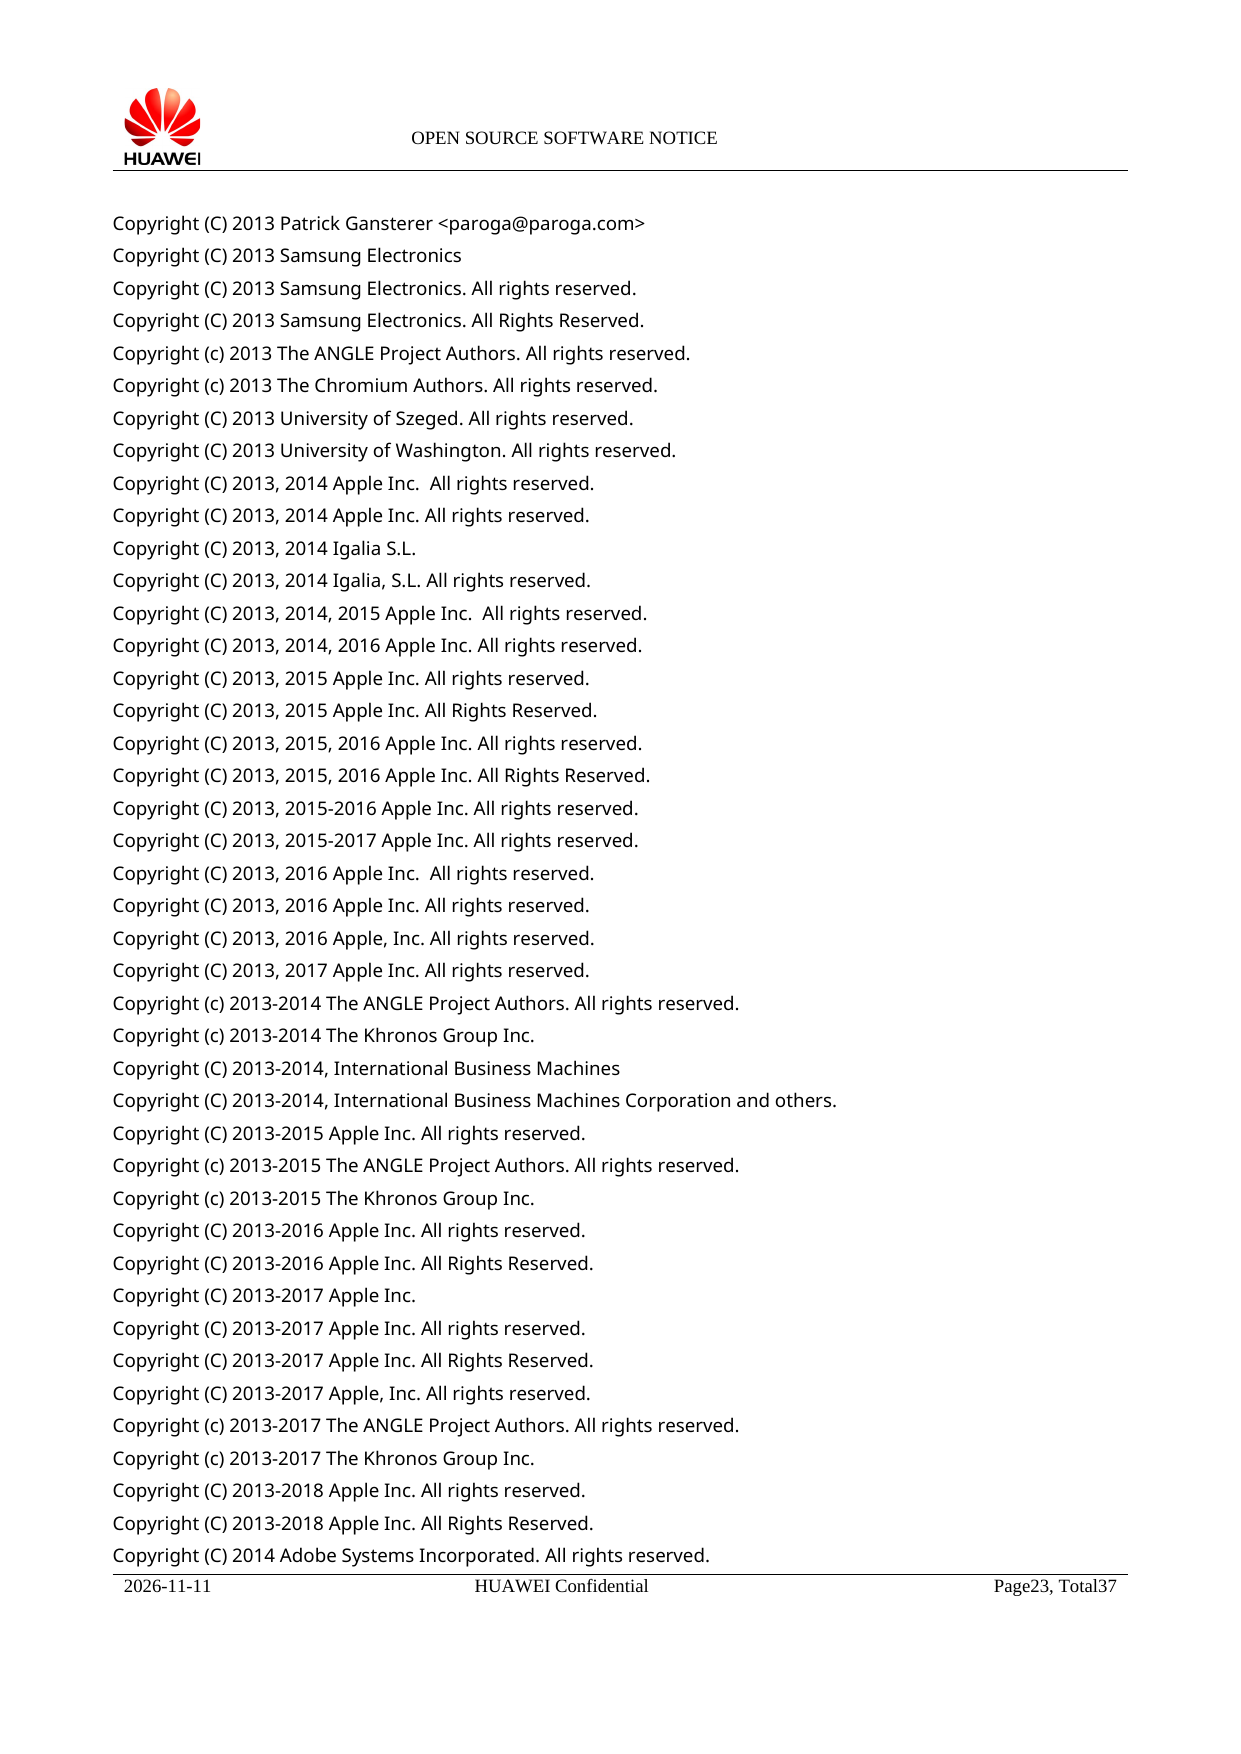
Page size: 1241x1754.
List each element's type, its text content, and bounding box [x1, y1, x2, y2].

text Copyright (C) 2013, 2015 Apple Inc. All rights reserved. [112, 661, 1128, 694]
text Copyright (C) 2013, 2015-2016 Apple Inc. All rights reserved. [112, 791, 1128, 824]
text Copyright (C) 2013-2017 Apple Inc. All Rights Reserved. [112, 1344, 1128, 1376]
text Copyright (C) 2013, 2014 Apple Inc. All rights reserved. [112, 466, 1128, 499]
text Copyright (C) 2014 Adobe Systems Incorporated. All rights reserved. [112, 1539, 1128, 1571]
text Copyright (C) 2013, 2014 Igalia S.L. [112, 531, 1128, 564]
text Copyright (C) 2013 University of Washington. All rights reserved. [112, 434, 1128, 466]
picture [124, 88, 201, 165]
text Copyright (c) 2013-2015 The Khronos Group Inc. [112, 1181, 1128, 1214]
text Copyright (C) 2013, 2015-2017 Apple Inc. All rights reserved. [112, 824, 1128, 856]
text Copyright (C) 2013, 2015 Apple Inc. All Rights Reserved. [112, 694, 1128, 726]
text Copyright (c) 2013 The Chromium Authors. All rights reserved. [112, 369, 1128, 401]
text Copyright (C) 2013 University of Szeged. All rights reserved. [112, 401, 1128, 434]
text Copyright (C) 2013-2014, International Business Machines [112, 1051, 1128, 1084]
text Copyright (C) 2013-2017 Apple Inc. [112, 1279, 1128, 1311]
text Copyright (C) 2013-2014, International Business Machines Corporation and others. [112, 1084, 1128, 1116]
text Copyright (C) 2013-2015 Apple Inc. All rights reserved. [112, 1116, 1128, 1149]
text Copyright (C) 2013, 2017 Apple Inc. All rights reserved. [112, 954, 1128, 986]
text Copyright (C) 2013, 2015, 2016 Apple Inc. All rights reserved. [112, 726, 1128, 759]
text Copyright (C) 2013, 2014, 2016 Apple Inc. All rights reserved. [112, 629, 1128, 661]
text Copyright (C) 2013 Patrick Gansterer <paroga@paroga.com> [112, 206, 1128, 239]
text Copyright (C) 2013 Samsung Electronics [112, 239, 1128, 271]
text Copyright (C) 2013-2016 Apple Inc. All Rights Reserved. [112, 1246, 1128, 1279]
text Copyright (C) 2013-2017 Apple, Inc. All rights reserved. [112, 1376, 1128, 1409]
text Copyright (C) 2013, 2014, 2015 Apple Inc. All rights reserved. [112, 596, 1128, 629]
text Copyright (C) 2013, 2016 Apple Inc. All rights reserved. [112, 856, 1128, 889]
text Copyright (C) 2013, 2016 Apple Inc. All rights reserved. [112, 889, 1128, 921]
text Copyright (C) 2013, 2015, 2016 Apple Inc. All Rights Reserved. [112, 759, 1128, 791]
text Copyright (c) 2013 The ANGLE Project Authors. All rights reserved. [112, 336, 1128, 369]
text Copyright (C) 2013 Samsung Electronics. All rights reserved. [112, 271, 1128, 304]
text Copyright (C) 2013-2016 Apple Inc. All rights reserved. [112, 1214, 1128, 1246]
text Copyright (c) 2013-2014 The ANGLE Project Authors. All rights reserved. [112, 986, 1128, 1019]
text Copyright (C) 2013 Samsung Electronics. All Rights Reserved. [112, 304, 1128, 336]
text Copyright (C) 2013-2017 Apple Inc. All rights reserved. [112, 1311, 1128, 1344]
text Copyright (C) 2013-2018 Apple Inc. All Rights Reserved. [112, 1506, 1128, 1539]
text Copyright (C) 2013, 2014 Igalia, S.L. All rights reserved. [112, 564, 1128, 596]
text Copyright (c) 2013-2017 The Khronos Group Inc. [112, 1441, 1128, 1474]
text Copyright (C) 2013, 2014 Apple Inc. All rights reserved. [112, 499, 1128, 531]
text Copyright (c) 2013-2014 The Khronos Group Inc. [112, 1019, 1128, 1051]
text Copyright (C) 2013-2018 Apple Inc. All rights reserved. [112, 1474, 1128, 1506]
text Copyright (C) 2013, 2016 Apple, Inc. All rights reserved. [112, 921, 1128, 954]
text Copyright (c) 2013-2015 The ANGLE Project Authors. All rights reserved. [112, 1149, 1128, 1181]
text Copyright (c) 2013-2017 The ANGLE Project Authors. All rights reserved. [112, 1409, 1128, 1441]
